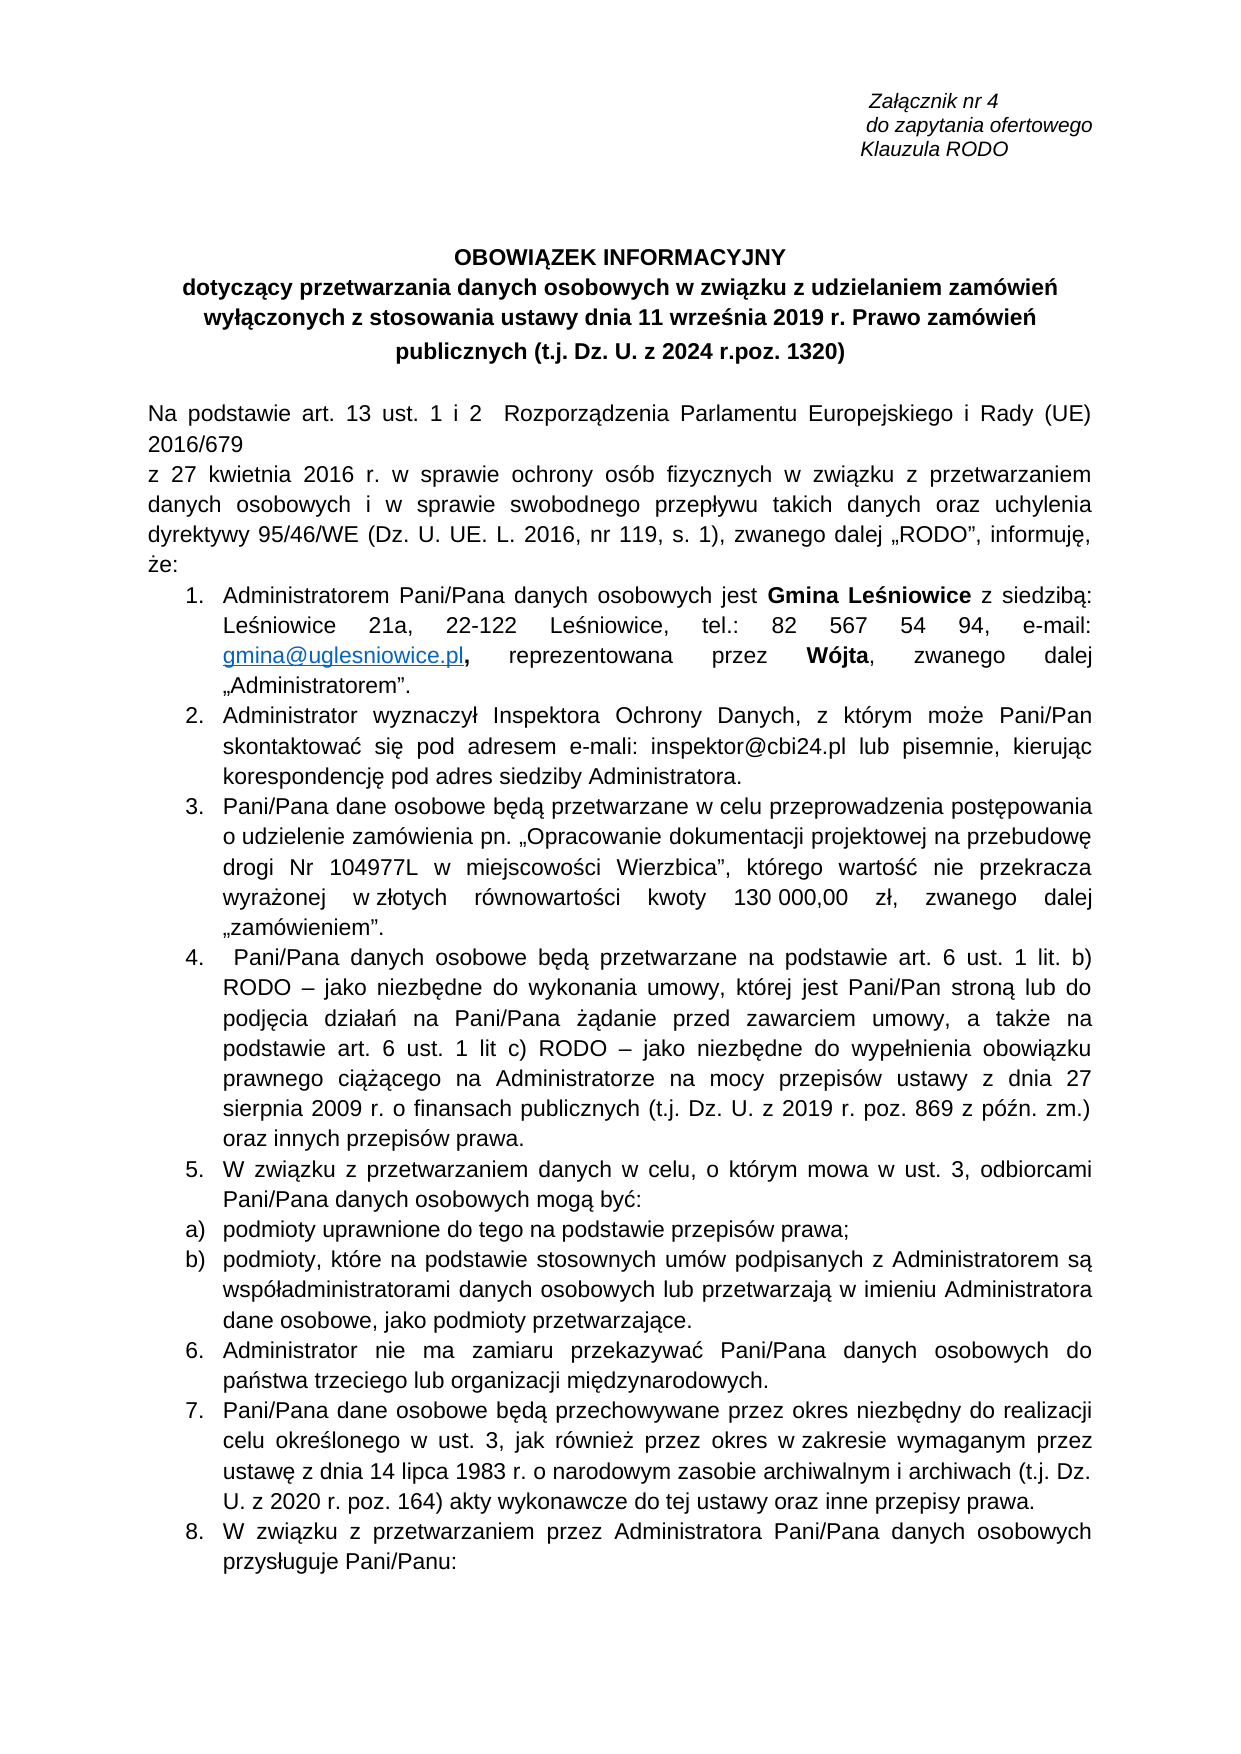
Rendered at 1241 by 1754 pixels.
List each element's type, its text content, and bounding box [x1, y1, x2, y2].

text Na podstawie art. 13 ust. 1 i 2 Rozporządzenia Parlamentu Europejskiego i Rady (UE) 2016/679 z 27 kwietnia 2016 r. w sprawie ochrony osób fizycznych w związku z przetwarzaniem danych osobowych i w sprawie swobodnego przepływu takich danych oraz uchylenia dyrektywy 95/46/WE (Dz. U. UE. L. 2016, nr 119, s. 1), zwanego dalej „RODO”, informuję, że: [148, 400, 1093, 578]
text OBOWIĄZEK INFORMACYJNY [148, 244, 1093, 270]
list Pani/Pana danych osobowe będą przetwarzane na podstawie art. 6 ust. 1 lit. b) RODO – jako niezbędne do wykonania umowy, której jest Pani/Pan stroną lub do podjęcia działań na Pani/Pana żądanie przed zawarciem umowy, a także na podstawie art. 6 ust. 1 lit c) RODO – jako niezbędne do wypełnienia obowiązku prawnego ciążącego na Administratorze na mocy przepisów ustawy z dnia 27 sierpnia 2009 r. o finansach publicznych (t.j. Dz. U. z 2019 r. poz. 869 z późn. zm.) oraz innych przepisów prawa. [185, 944, 1093, 1152]
list Administrator nie ma zamiaru przekazywać Pani/Pana danych osobowych do państwa trzeciego lub organizacji międzynarodowych. [185, 1337, 1093, 1393]
list Pani/Pana dane osobowe będą przechowywane przez okres niezbędny do realizacji celu określonego w ust. 3, jak również przez okres w zakresie wymaganym przez ustawę z dnia 14 lipca 1983 r. o narodowym zasobie archiwalnym i archiwach (t.j. Dz. U. z 2020 r. poz. 164) akty wykonawcze do tej ustawy oraz inne przepisy prawa. [185, 1397, 1093, 1514]
list W związku z przetwarzaniem przez Administratora Pani/Pana danych osobowych przysługuje Pani/Panu: [185, 1518, 1093, 1574]
text dotyczący przetwarzania danych osobowych w związku z udzielaniem zamówień wyłączonych z stosowania ustawy dnia 11 września 2019 r. Prawo zamówień publicznych (t.j. Dz. U. z 2024 r.poz. 1320) [148, 274, 1093, 366]
list Administrator wyznaczył Inspektora Ochrony Danych, z którym może Pani/Pan skontaktować się pod adresem e-mali: inspektor@cbi24.pl lub pisemnie, kierując korespondencję pod adres siedziby Administratora. [185, 702, 1093, 789]
list Administratorem Pani/Pana danych osobowych jest Gmina Leśniowice z siedzibą: Leśniowice 21a, 22-122 Leśniowice, tel.: 82 567 54 94, e-mail: gmina@uglesniowice.pl, reprezentowana przez Wójta, zwanego dalej „Administratorem”. [185, 582, 1093, 698]
list podmioty, które na podstawie stosownych umów podpisanych z Administratorem są współadministratorami danych osobowych lub przetwarzają w imieniu Administratora dane osobowe, jako podmioty przetwarzające. [185, 1246, 1093, 1333]
text do zapytania ofertowego [148, 113, 1093, 137]
list podmioty uprawnione do tego na podstawie przepisów prawa; [185, 1216, 1093, 1242]
list W związku z przetwarzaniem danych w celu, o którym mowa w ust. 3, odbiorcami Pani/Pana danych osobowych mogą być: [185, 1156, 1093, 1212]
text Klauzula RODO [664, 137, 1093, 161]
list Pani/Pana dane osobowe będą przetwarzane w celu przeprowadzenia postępowania o udzielenie zamówienia pn. „Opracowanie dokumentacji projektowej na przebudowę drogi Nr 104977L w miejscowości Wierzbica”, którego wartość nie przekracza wyrażonej w złotych równowartości kwoty 130 000,00 zł, zwanego dalej „zamówieniem”. [185, 793, 1093, 940]
text Załącznik nr 4 [738, 89, 1093, 113]
